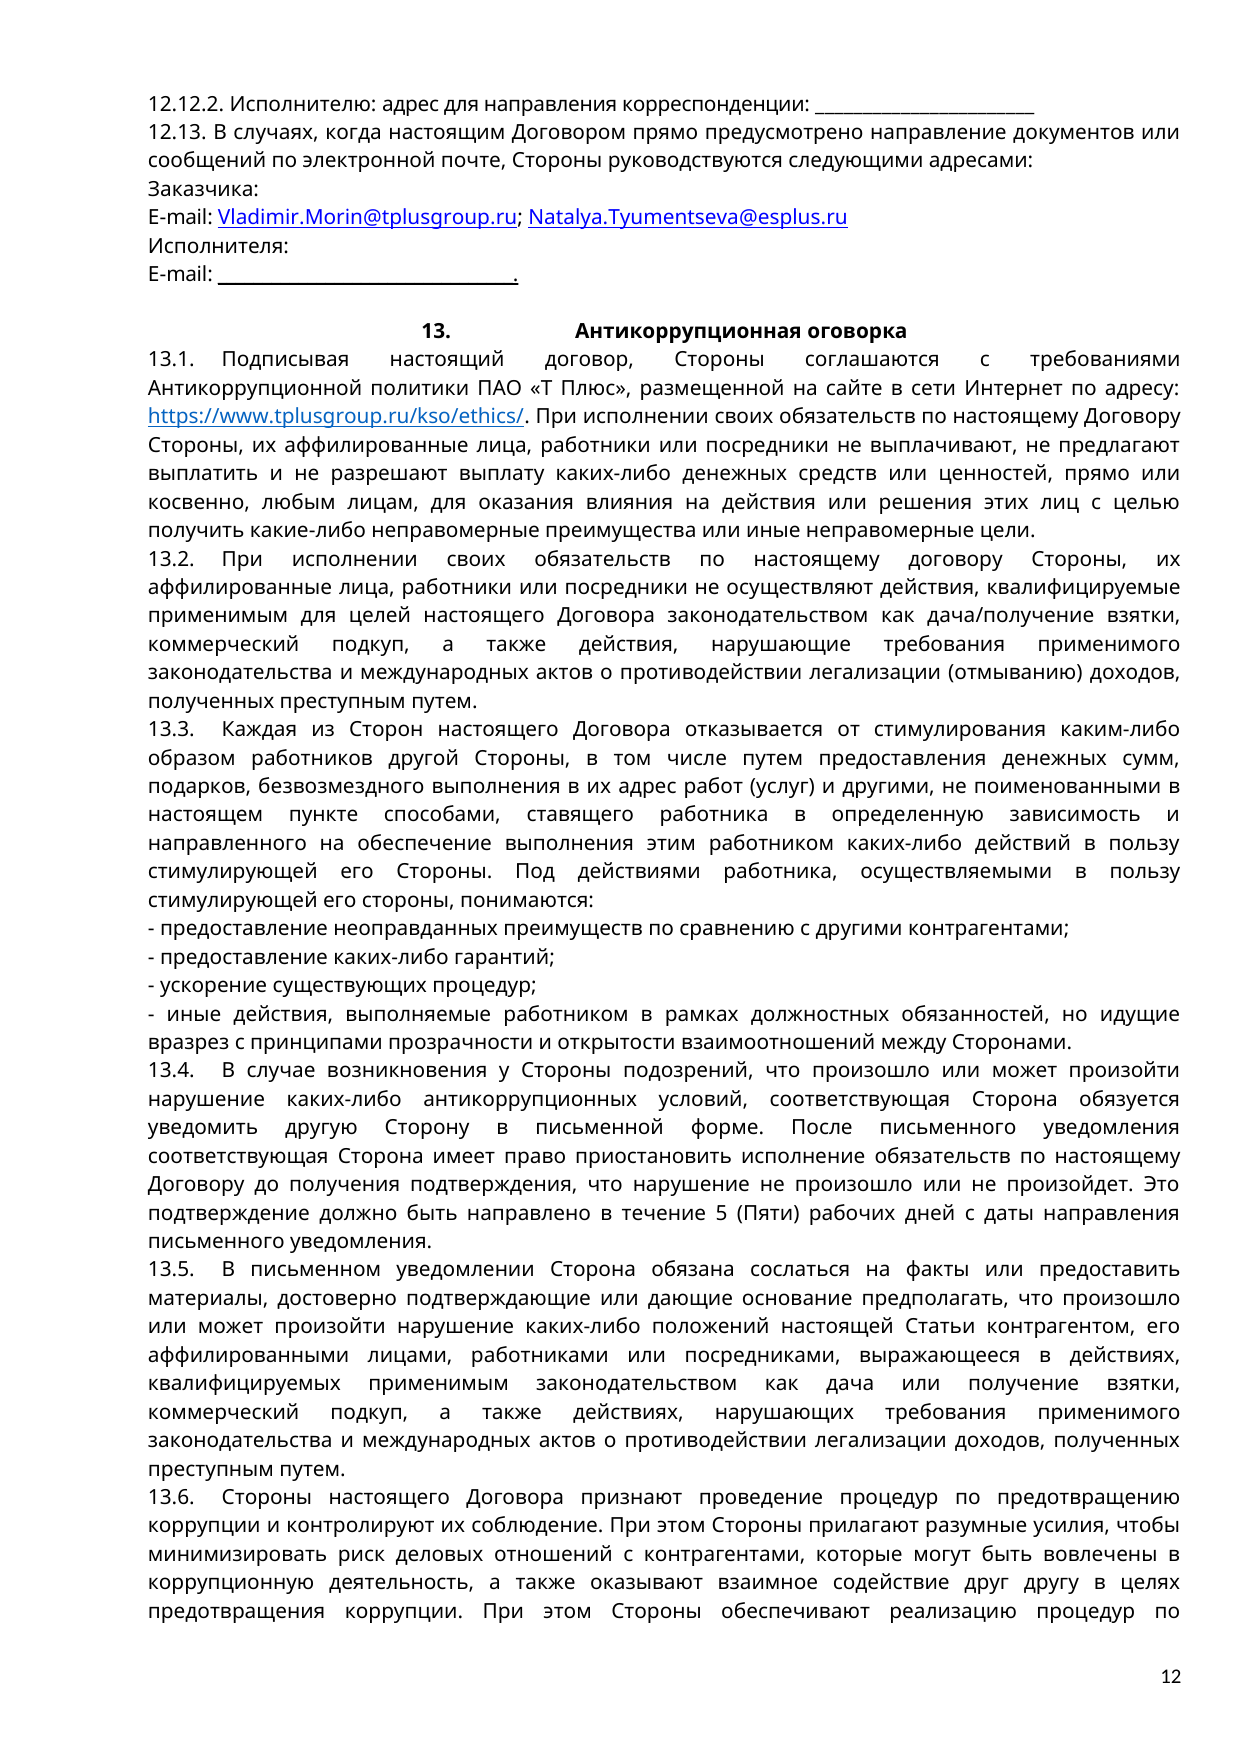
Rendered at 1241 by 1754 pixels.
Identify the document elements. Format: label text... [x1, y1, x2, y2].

list - предоставление неоправданных преимуществ по сравнению с другими контрагентами; [148, 913, 1181, 942]
list 12.12.2. Исполнителю: адрес для направления корреспонденции: _______________________ [148, 89, 1181, 117]
list Заказчика: [148, 174, 1181, 202]
list В случае возникновения у Стороны подозрений, что произошло или может произойти нарушение каких-либо антикоррупционных условий, соответствующая Сторона обязуется уведомить другую Сторону в письменной форме. После письменного уведомления соответствующая Сторона имеет право приостановить исполнение обязательств по настоящему Договору до получения подтверждения, что нарушение не произошло или не произойдет. Это подтверждение должно быть направлено в течение 5 (Пяти) рабочих дней с даты направления письменного уведомления. [148, 1056, 1181, 1254]
text E-mail: _________________________________. [148, 259, 1181, 288]
list Каждая из Сторон настоящего Договора отказывается от стимулирования каким-либо образом работников другой Стороны, в том числе путем предоставления денежных сумм, подарков, безвозмездного выполнения в их адрес работ (услуг) и другими, не поименованными в настоящем пункте способами, ставящего работника в определенную зависимость и направленного на обеспечение выполнения этим работником каких-либо действий в пользу стимулирующей его Стороны. Под действиями работника, осуществляемыми в пользу стимулирующей его стороны, понимаются: [148, 714, 1181, 913]
list В письменном уведомлении Сторона обязана сослаться на факты или предоставить материалы, достоверно подтверждающие или дающие основание предполагать, что произошло или может произойти нарушение каких-либо положений настоящей Статьи контрагентом, его аффилированными лицами, работниками или посредниками, выражающееся в действиях, квалифицируемых применимым законодательством как дача или получение взятки, коммерческий подкуп, а также действиях, нарушающих требования применимого законодательства и международных актов о противодействии легализации доходов, полученных преступным путем. [148, 1254, 1181, 1482]
subtitle Антикоррупционная оговорка [148, 316, 1181, 344]
list E-mail: Vladimir.Morin@tplusgroup.ru; Natalya.Tyumentseva@esplus.ru [148, 202, 1181, 231]
list 12.13. В случаях, когда настоящим Договором прямо предусмотрено направление документов или сообщений по электронной почте, Стороны руководствуются следующими адресами: [148, 117, 1181, 174]
list - предоставление каких-либо гарантий; [148, 942, 1181, 970]
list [148, 1482, 1181, 1624]
list Исполнителя: [148, 231, 1181, 259]
list Подписывая настоящий договор, Стороны соглашаются с требованиями Антикоррупционной политики ПАО «Т Плюс», размещенной на сайте в сети Интернет по адресу: https://www.tplusgroup.ru/kso/ethics/. При исполнении своих обязательств по настоящему Договору Стороны, их аффилированные лица, работники или посредники не выплачивают, не предлагают выплатить и не разрешают выплату каких-либо денежных средств или ценностей, прямо или косвенно, любым лицам, для оказания влияния на действия или решения этих лиц с целью получить какие-либо неправомерные преимущества или иные неправомерные цели. [148, 344, 1181, 544]
list - ускорение существующих процедур; [148, 970, 1181, 999]
list При исполнении своих обязательств по настоящему договору Стороны, их аффилированные лица, работники или посредники не осуществляют действия, квалифицируемые применимым для целей настоящего Договора законодательством как дача/получение взятки, коммерческий подкуп, а также действия, нарушающие требования применимого законодательства и международных актов о противодействии легализации (отмыванию) доходов, полученных преступным путем. [148, 544, 1181, 714]
list - иные действия, выполняемые работником в рамках должностных обязанностей, но идущие вразрез с принципами прозрачности и открытости взаимоотношений между Сторонами. [148, 999, 1181, 1056]
